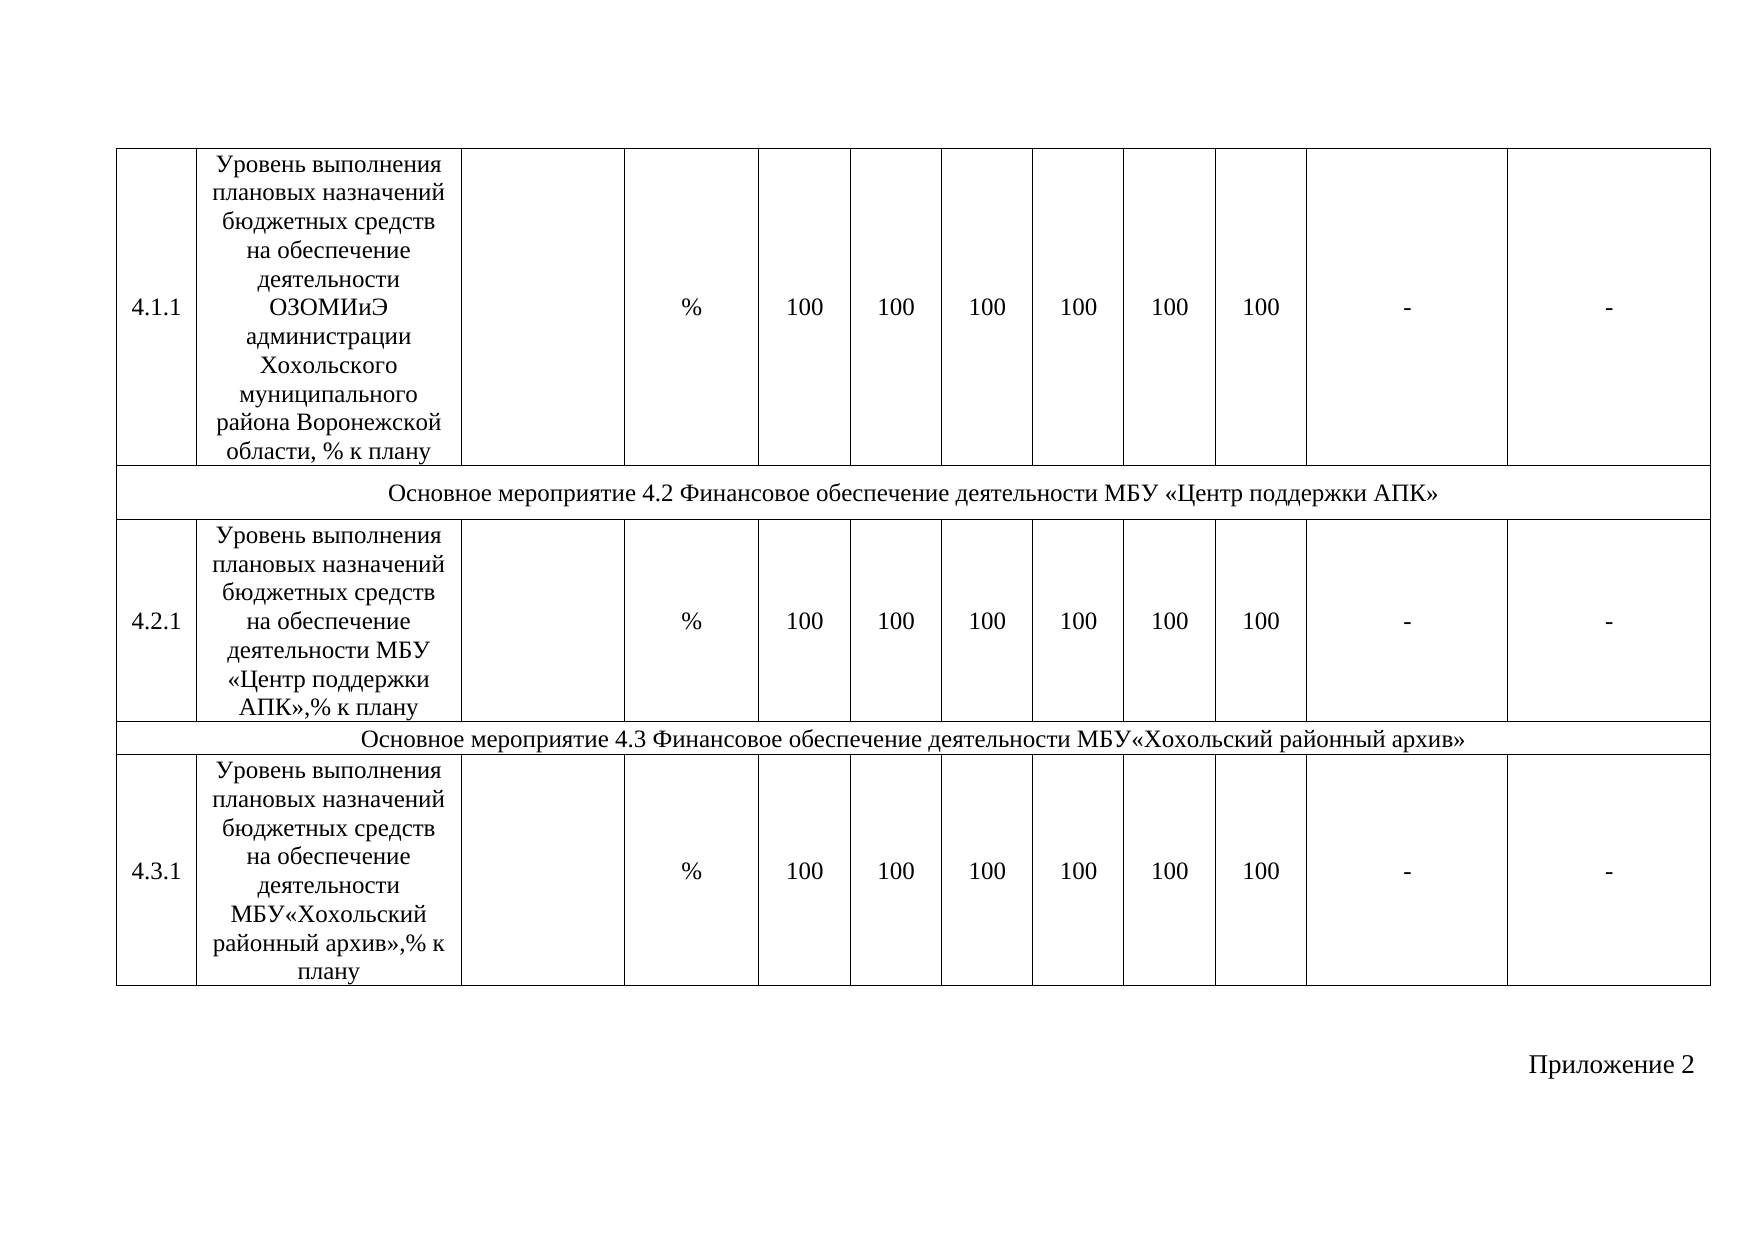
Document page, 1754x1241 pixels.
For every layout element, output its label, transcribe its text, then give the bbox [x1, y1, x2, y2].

table_cell [462, 520, 624, 721]
table_cell 100 [1124, 520, 1215, 721]
table_cell Уровень выполнения плановых назначений бюджетных средств на обеспечение деятельности МБУ«Хохольский районный архив»,% к плану [197, 755, 461, 985]
table_cell Уровень выполнения плановых назначений бюджетных средств на обеспечение деятельности МБУ «Центр поддержки АПК»,% к плану [197, 520, 461, 721]
table_cell 100 [942, 520, 1032, 721]
table_cell - [1508, 520, 1710, 721]
table_cell 100 [759, 755, 850, 985]
table_cell 100 [759, 149, 850, 465]
table_cell 100 [1216, 755, 1306, 985]
table_cell - [1307, 755, 1507, 985]
table_cell 100 [1124, 149, 1215, 465]
table_cell - [1508, 755, 1710, 985]
table_cell 4.3.1 [117, 755, 196, 985]
text Приложение 2 [118, 1048, 1695, 1079]
table_cell - [1508, 149, 1710, 465]
table_cell Основное мероприятие 4.3 Финансовое обеспечение деятельности МБУ«Хохольский районный архив» [117, 722, 1710, 754]
table_cell - [1307, 520, 1507, 721]
table_cell Уровень выполнения плановых назначений бюджетных средств на обеспечение деятельности ОЗОМИиЭ администрации Хохольского муниципального района Воронежской области, % к плану [197, 149, 461, 465]
table_cell 100 [851, 149, 941, 465]
table_cell 100 [1033, 149, 1123, 465]
table_cell Основное мероприятие 4.2 Финансовое обеспечение деятельности МБУ «Центр поддержки АПК» [117, 466, 1710, 519]
table_cell [462, 149, 624, 465]
table_cell % [625, 149, 758, 465]
table_cell 100 [1124, 755, 1215, 985]
table_cell 100 [1033, 520, 1123, 721]
table_cell 100 [1216, 520, 1306, 721]
table_cell 100 [942, 149, 1032, 465]
table_cell - [1307, 149, 1507, 465]
table_cell 100 [1216, 149, 1306, 465]
table_cell % [625, 755, 758, 985]
table_cell 4.1.1 [117, 149, 196, 465]
table_cell 4.2.1 [117, 520, 196, 721]
table_cell 100 [759, 520, 850, 721]
table_cell [462, 755, 624, 985]
table_cell 100 [851, 520, 941, 721]
table_cell 100 [1033, 755, 1123, 985]
table_cell 100 [851, 755, 941, 985]
table_cell % [625, 520, 758, 721]
table_cell 100 [942, 755, 1032, 985]
